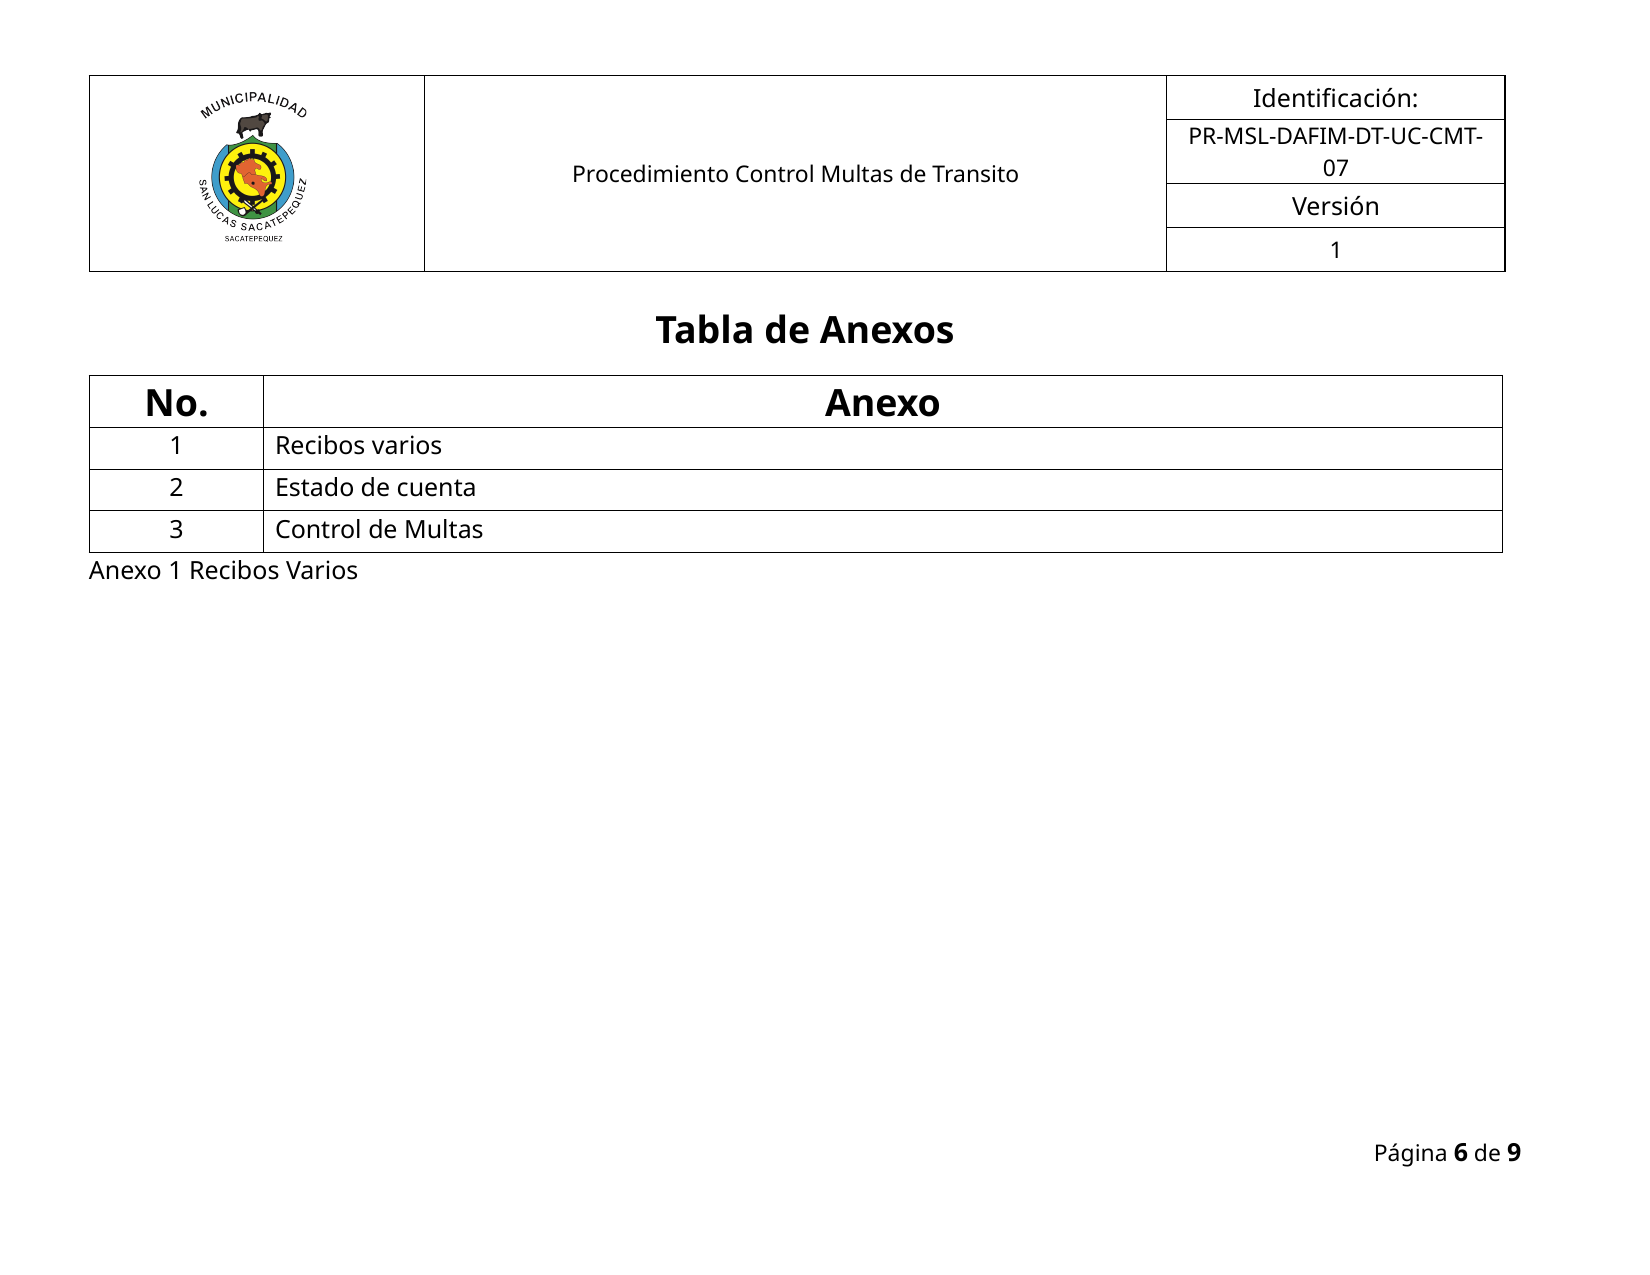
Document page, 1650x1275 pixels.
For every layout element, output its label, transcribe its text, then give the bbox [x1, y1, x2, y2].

picture [199, 92, 307, 242]
table_header No. [90, 376, 263, 427]
table_cell 2 [90, 470, 263, 510]
table_cell Control de Multas [264, 511, 1502, 552]
table_cell Recibos varios [264, 428, 1502, 469]
table_cell 1 [90, 428, 263, 469]
table_cell 3 [90, 511, 263, 552]
text Anexo 1 Recibos Varios [89, 553, 1521, 587]
text Tabla de Anexos [89, 303, 1521, 354]
table_cell Estado de cuenta [264, 470, 1502, 510]
table_header Anexo [264, 376, 1502, 427]
